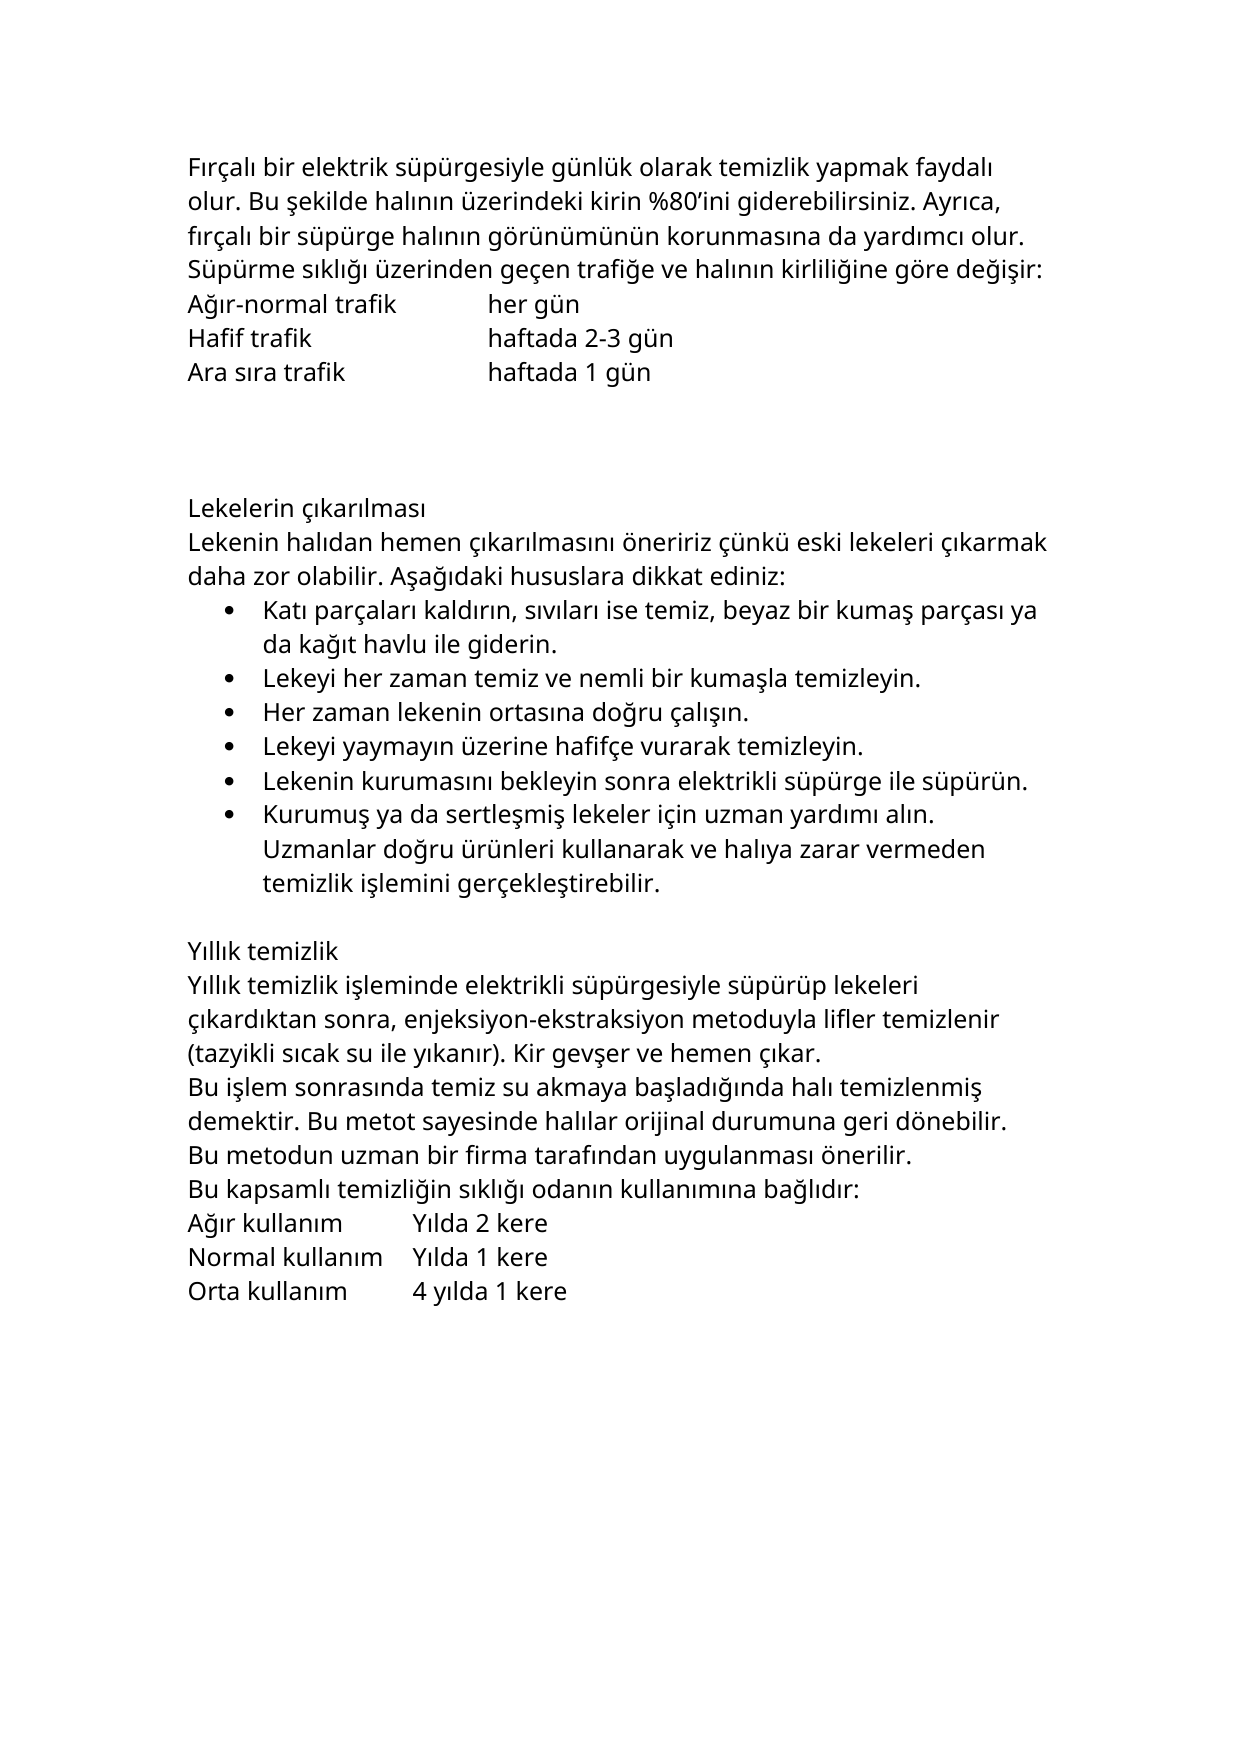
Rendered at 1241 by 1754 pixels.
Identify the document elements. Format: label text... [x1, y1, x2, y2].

text Yıllık temizlik işleminde elektrikli süpürgesiyle süpürüp lekeleri çıkardıktan sonra, enjeksiyon-ekstraksiyon metoduyla lifler temizlenir (tazyikli sıcak su ile yıkanır). Kir gevşer ve hemen çıkar. [187, 967, 1053, 1070]
text Fırçalı bir elektrik süpürgesiyle günlük olarak temizlik yapmak faydalı olur. Bu şekilde halının üzerindeki kirin %80’ini giderebilirsiniz. Ayrıca, fırçalı bir süpürge halının görünümünün korunmasına da yardımcı olur. [187, 150, 1053, 252]
text Orta kullanım 4 yılda 1 kere [187, 1274, 1053, 1308]
text Ağır kullanım Yılda 2 kere [187, 1206, 1053, 1240]
text Hafif trafik haftada 2-3 gün [187, 320, 1053, 354]
text Ara sıra trafik haftada 1 gün [187, 354, 1053, 388]
text Süpürme sıklığı üzerinden geçen trafiğe ve halının kirliliğine göre değişir: [187, 252, 1053, 286]
list Lekenin kurumasını bekleyin sonra elektrikli süpürge ile süpürün. [225, 763, 1053, 797]
text Lekenin halıdan hemen çıkarılmasını öneririz çünkü eski lekeleri çıkarmak daha zor olabilir. Aşağıdaki hususlara dikkat ediniz: [187, 525, 1053, 593]
text Bu kapsamlı temizliğin sıklığı odanın kullanımına bağlıdır: [187, 1172, 1053, 1206]
text Bu metodun uzman bir firma tarafından uygulanması önerilir. [187, 1138, 1053, 1172]
list Lekeyi her zaman temiz ve nemli bir kumaşla temizleyin. [225, 661, 1053, 695]
text Bu işlem sonrasında temiz su akmaya başladığında halı temizlenmiş demektir. Bu metot sayesinde halılar orijinal durumuna geri dönebilir. [187, 1070, 1053, 1138]
text Ağır-normal trafik her gün [187, 286, 1053, 320]
text Normal kullanım Yılda 1 kere [187, 1240, 1053, 1274]
list Kurumuş ya da sertleşmiş lekeler için uzman yardımı alın. Uzmanlar doğru ürünleri kullanarak ve halıya zarar vermeden temizlik işlemini gerçekleştirebilir. [225, 797, 1053, 899]
list Lekeyi yaymayın üzerine hafifçe vurarak temizleyin. [225, 729, 1053, 763]
text Yıllık temizlik [187, 933, 1053, 967]
list Katı parçaları kaldırın, sıvıları ise temiz, beyaz bir kumaş parçası ya da kağıt havlu ile giderin. [225, 593, 1053, 661]
list Her zaman lekenin ortasına doğru çalışın. [225, 695, 1053, 729]
text Lekelerin çıkarılması [187, 491, 1053, 525]
